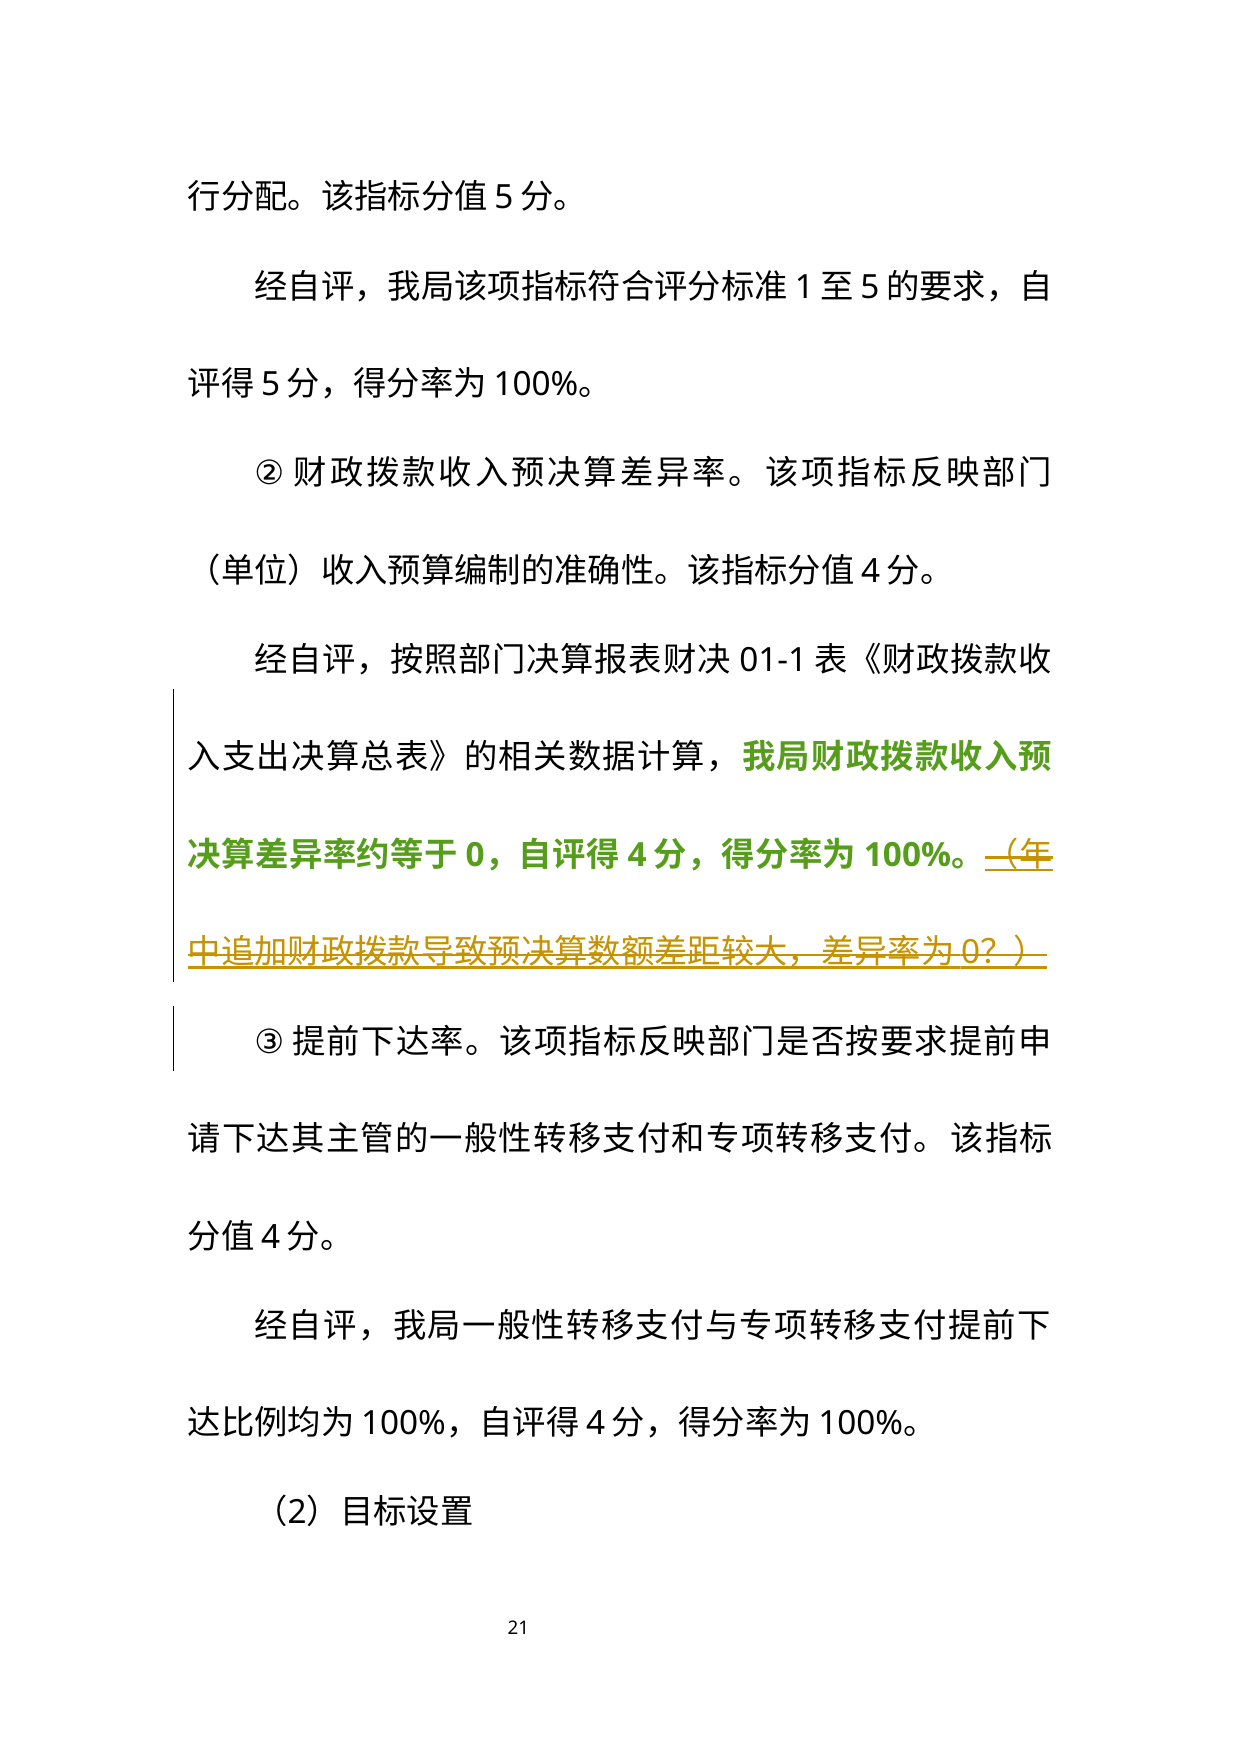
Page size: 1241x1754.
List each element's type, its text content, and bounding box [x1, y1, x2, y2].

text （2）目标设置 [187, 1477, 1053, 1542]
text ③提前下达率。该项指标反映部门是否按要求提前申请下达其主管的一般性转移支付和专项转移支付。该指标分值4分。 [187, 1006, 1053, 1266]
text ②财政拨款收入预决算差异率。该项指标反映部门（单位）收入预算编制的准确性。该指标分值4分。 [187, 438, 1053, 600]
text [187, 162, 1053, 227]
text 经自评，按照部门决算报表财决01-1表《财政拨款收入支出决算总表》的相关数据计算，我局财政拨款收入预决算差异率约等于0，自评得4分，得分率为100%。 [187, 624, 1053, 982]
text 经自评，我局一般性转移支付与专项转移支付提前下达比例均为100%，自评得4分，得分率为100%。 [187, 1290, 1053, 1453]
text 经自评，我局该项指标符合评分标准1至5的要求，自评得5分，得分率为100%。 [187, 251, 1053, 414]
